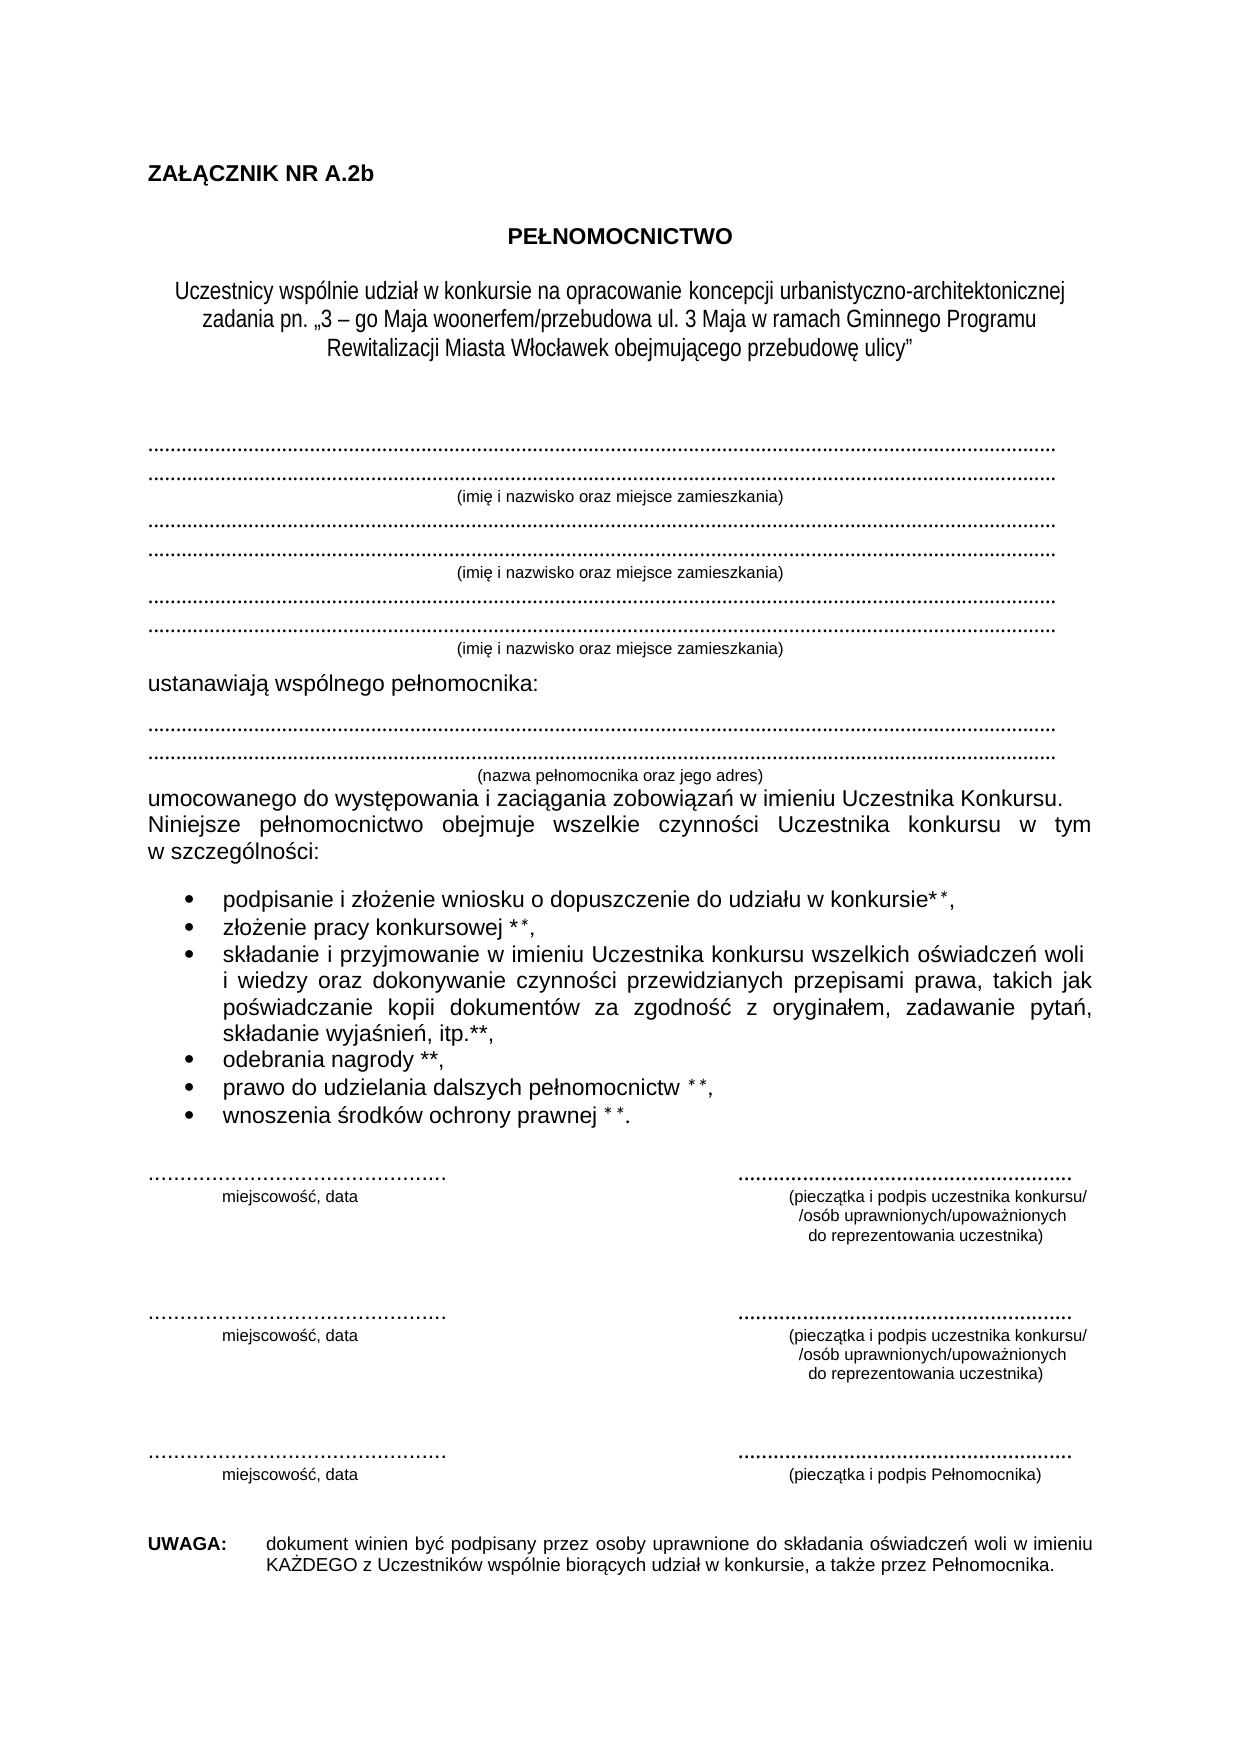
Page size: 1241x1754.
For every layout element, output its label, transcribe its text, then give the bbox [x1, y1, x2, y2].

list wnoszenia środków ochrony prawnej **. [185, 1101, 1093, 1129]
text ............................................... ......................................................... [148, 1434, 1093, 1464]
list prawo do udzielania dalszych pełnomocnictw **, [185, 1073, 1093, 1101]
text PEŁNOMOCNICTWO [148, 223, 1093, 249]
text /osób uprawnionych/upoważnionych [664, 1345, 1093, 1364]
text ................................................................................................................................................................... [148, 429, 1093, 458]
text ................................................................................................................................................................... [148, 610, 1093, 638]
list podpisanie i złożenie wniosku o dopuszczenie do udziału w konkursie**, [185, 885, 1093, 913]
text ustanawiają wspólnego pełnomocnika: [148, 670, 1093, 697]
text miejscowość, data (pieczątka i podpis uczestnika konkursu/ [148, 1326, 1093, 1345]
text umocowanego do występowania i zaciągania zobowiązań w imieniu Uczestnika Konkursu. [148, 785, 1093, 811]
text ............................................... ......................................................... [148, 1296, 1093, 1326]
text (nazwa pełnomocnika oraz jego adres) [148, 766, 1093, 785]
list składanie i przyjmowanie w imieniu Uczestnika konkursu wszelkich oświadczeń woli i wiedzy oraz dokonywanie czynności przewidzianych przepisami prawa, takich jak poświadczanie kopii dokumentów za zgodność z oryginałem, zadawanie pytań, składanie wyjaśnień, itp.**, [185, 941, 1093, 1046]
text ................................................................................................................................................................... [148, 458, 1093, 486]
text ................................................................................................................................................................... [148, 506, 1093, 534]
text ................................................................................................................................................................... [148, 534, 1093, 562]
text miejscowość, data (pieczątka i podpis Pełnomocnika) [148, 1464, 1093, 1483]
text (imię i nazwisko oraz miejsce zamieszkania) [148, 486, 1093, 506]
text do reprezentowania uczestnika) [738, 1364, 1093, 1383]
text (imię i nazwisko oraz miejsce zamieszkania) [148, 638, 1093, 658]
list złożenie pracy konkursowej **, [185, 913, 1093, 941]
text ................................................................................................................................................................... [148, 737, 1093, 766]
subtitle ZAŁĄCZNIK NR A.2b [148, 160, 1093, 186]
text ................................................................................................................................................................... [148, 709, 1093, 737]
list odebrania nagrody **, [185, 1046, 1093, 1073]
text Uczestnicy wspólnie udział w konkursie na opracowanie koncepcji urbanistyczno-architektonicznej zadania pn. „3 – go Maja woonerfem/przebudowa ul. 3 Maja w ramach Gminnego Programu Rewitalizacji Miasta Włocławek obejmującego przebudowę ulicy” [148, 276, 1093, 362]
text ................................................................................................................................................................... [148, 582, 1093, 610]
text do reprezentowania uczestnika) [738, 1225, 1093, 1244]
text (imię i nazwisko oraz miejsce zamieszkania) [148, 562, 1093, 582]
subtitle UWAGA: dokument winien być podpisany przez osoby uprawnione do składania oświadczeń woli w imieniu KAŻDEGO z Uczestników wspólnie biorących udział w konkursie, a także przez Pełnomocnika. [148, 1532, 1093, 1576]
text miejscowość, data (pieczątka i podpis uczestnika konkursu/ [148, 1187, 1093, 1206]
text ............................................... ......................................................... [148, 1157, 1093, 1187]
text /osób uprawnionych/upoważnionych [664, 1206, 1093, 1225]
text Niniejsze pełnomocnictwo obejmuje wszelkie czynności Uczestnika konkursu w tym w szczególności: [148, 811, 1093, 864]
